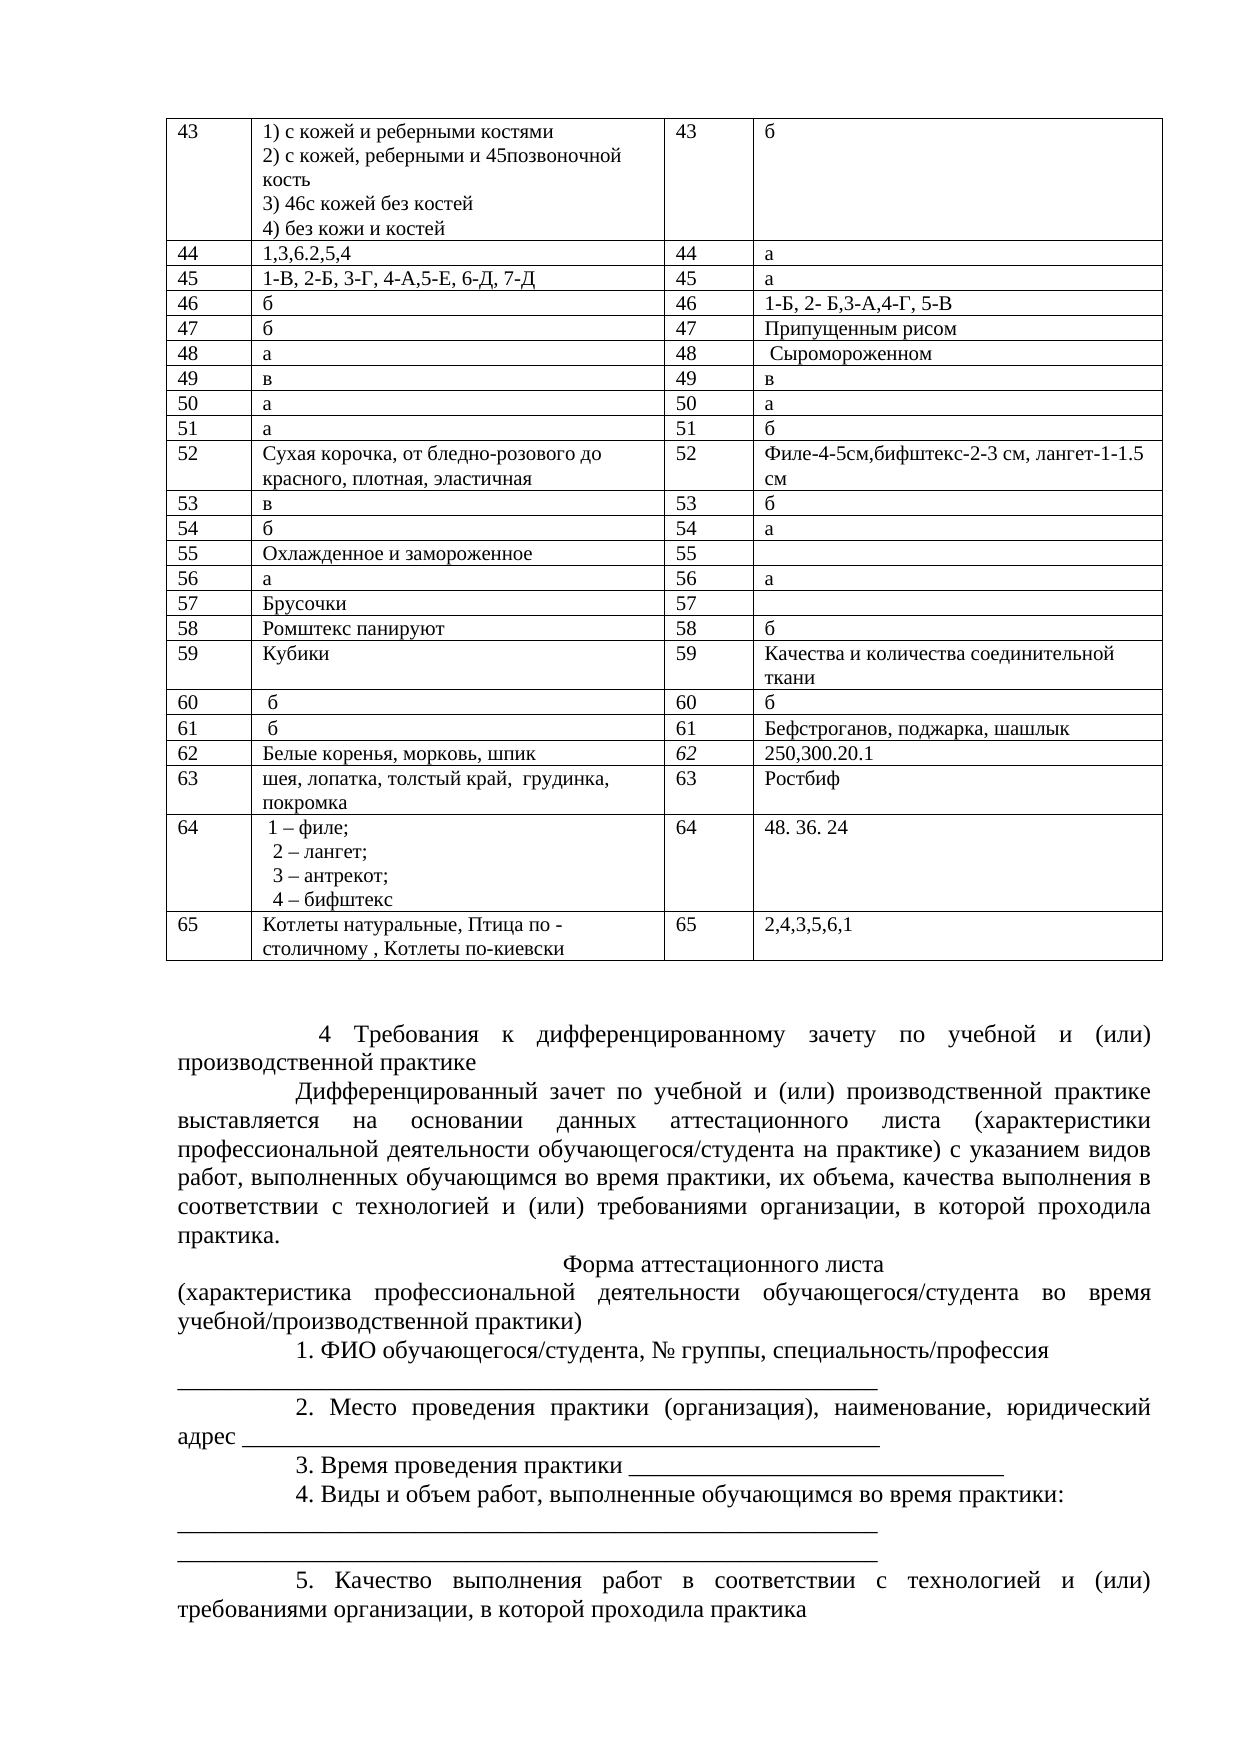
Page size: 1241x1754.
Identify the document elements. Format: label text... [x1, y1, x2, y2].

table_cell 65 [167, 912, 251, 960]
table_cell Охлажденное и замороженное [252, 541, 664, 565]
table_cell 1 – филе; 2 – лангет; 3 – антрекот; 4 – бифштекс [252, 815, 664, 911]
table_cell 56 [167, 566, 251, 590]
table_cell 48 [167, 341, 251, 365]
table_cell б [252, 516, 664, 540]
table_cell 53 [665, 491, 753, 514]
table_cell б [754, 416, 1162, 440]
table_cell 65 [665, 912, 753, 960]
table_cell а [754, 516, 1162, 540]
table_cell 48. 36. 24 [754, 815, 1162, 911]
table_cell Бефстроганов, поджарка, шашлык [754, 715, 1162, 739]
table_cell 53 [167, 491, 251, 514]
text 5. Качество выполнения работ в соответствии с технологией и (или) требованиями организации, в которой проходила практика [177, 1565, 1152, 1622]
table_cell в [754, 366, 1162, 390]
text Дифференцированный зачет по учебной и (или) производственной практике выставляется на основании данных аттестационного листа (характеристики профессиональной деятельности обучающегося/студента на практике) с указанием видов работ, выполненных обучающимся во время практики, их объема, качества выполнения в соответствии с технологией и (или) требованиями организации, в которой проходила практика. [177, 1076, 1152, 1249]
table_cell 55 [665, 541, 753, 565]
table_cell 55 [167, 541, 251, 565]
table_cell а [252, 341, 664, 365]
table_cell 43 [665, 119, 753, 239]
table_cell 47 [167, 316, 251, 340]
table_cell 1,3,6.2,5,4 [252, 241, 664, 264]
table_cell 45 [167, 266, 251, 290]
table_cell [754, 541, 1162, 565]
table_cell шея, лопатка, толстый край, грудинка, покромка [252, 766, 664, 814]
table_cell 50 [167, 391, 251, 415]
table_cell 59 [665, 641, 753, 689]
table_cell 1-Б, 2- Б,3-А,4-Г, 5-В [754, 291, 1162, 315]
table_cell 57 [167, 591, 251, 615]
table_cell 58 [167, 616, 251, 640]
table_cell 58 [665, 616, 753, 640]
table_cell 57 [665, 591, 753, 615]
table_cell 44 [665, 241, 753, 264]
table_cell 54 [665, 516, 753, 540]
table_cell в [252, 366, 664, 390]
table_cell 1-В, 2-Б, 3-Г, 4-А,5-Е, 6-Д, 7-Д [252, 266, 664, 290]
table_cell Сыромороженном [754, 341, 1162, 365]
table_cell 54 [167, 516, 251, 540]
table_cell 43 [167, 119, 251, 239]
table_cell а [754, 566, 1162, 590]
table_cell а [252, 416, 664, 440]
table_cell б [754, 491, 1162, 514]
table_cell б [754, 616, 1162, 640]
table_cell б [252, 291, 664, 315]
table_cell б [252, 715, 664, 739]
table_cell Припущенным рисом [754, 316, 1162, 340]
table_cell 45 [665, 266, 753, 290]
table_cell Сухая корочка, от бледно-розового до красного, плотная, эластичная [252, 441, 664, 489]
table_cell 60 [665, 690, 753, 714]
table_cell б [252, 316, 664, 340]
text Форма аттестационного листа [177, 1249, 1152, 1277]
table_cell 52 [665, 441, 753, 489]
table_cell 62 [167, 741, 251, 764]
table_cell 63 [167, 766, 251, 814]
table_cell 62 [665, 741, 753, 764]
text 4 Требования к дифференцированному зачету по учебной и (или) производственной практике [177, 1019, 1152, 1076]
table_cell 51 [665, 416, 753, 440]
table_cell Брусочки [252, 591, 664, 615]
table_cell 47 [665, 316, 753, 340]
table_cell 250,300.20.1 [754, 741, 1162, 764]
table_cell 61 [167, 715, 251, 739]
table_cell 51 [167, 416, 251, 440]
table_cell а [754, 241, 1162, 264]
table_cell а [252, 566, 664, 590]
table_cell Ромштекс панируют [252, 616, 664, 640]
text (характеристика профессиональной деятельности обучающегося/студента во время учебной/производственной практики) [177, 1277, 1152, 1335]
table_cell Качества и количества соединительной ткани [754, 641, 1162, 689]
table_cell 59 [167, 641, 251, 689]
table_cell 44 [167, 241, 251, 264]
table_cell 52 [167, 441, 251, 489]
table_cell 56 [665, 566, 753, 590]
table_cell Ростбиф [754, 766, 1162, 814]
table_cell 64 [167, 815, 251, 911]
table_cell Кубики [252, 641, 664, 689]
table_cell Белые коренья, морковь, шпик [252, 741, 664, 764]
table_cell в [252, 491, 664, 514]
table_cell а [754, 391, 1162, 415]
table_cell 49 [665, 366, 753, 390]
table_cell 1) с кожей и реберными костями 2) с кожей, реберными и 45позвоночной кость 3) 46с кожей без костей 4) без кожи и костей [252, 119, 664, 239]
table_cell [754, 591, 1162, 615]
table_cell б [754, 119, 1162, 239]
text 3. Время проведения практики ______________________________ [177, 1450, 1152, 1479]
table_cell 46 [665, 291, 753, 315]
text ________________________________________________________ [177, 1536, 1152, 1565]
table_cell а [754, 266, 1162, 290]
table_cell 48 [665, 341, 753, 365]
table_cell б [754, 690, 1162, 714]
table_cell Котлеты натуральные, Птица по - столичному , Котлеты по-киевски [252, 912, 664, 960]
table_cell б [252, 690, 664, 714]
table_cell 64 [665, 815, 753, 911]
table_cell 2,4,3,5,6,1 [754, 912, 1162, 960]
table_cell 46 [167, 291, 251, 315]
table_cell 60 [167, 690, 251, 714]
table_cell 50 [665, 391, 753, 415]
text ________________________________________________________ [177, 1507, 1152, 1536]
table_cell 63 [665, 766, 753, 814]
table_cell а [252, 391, 664, 415]
table_cell 49 [167, 366, 251, 390]
text 1. ФИО обучающегося/студента, № группы, специальность/профессия [177, 1335, 1152, 1364]
text ________________________________________________________ [177, 1364, 1152, 1392]
text 2. Место проведения практики (организация), наименование, юридический адрес ___________________________________________________ [177, 1392, 1152, 1450]
text 4. Виды и объем работ, выполненные обучающимся во время практики: [177, 1479, 1152, 1507]
table_cell Филе-4-5см,бифштекс-2-3 см, лангет-1-1.5 см [754, 441, 1162, 489]
table_cell 61 [665, 715, 753, 739]
